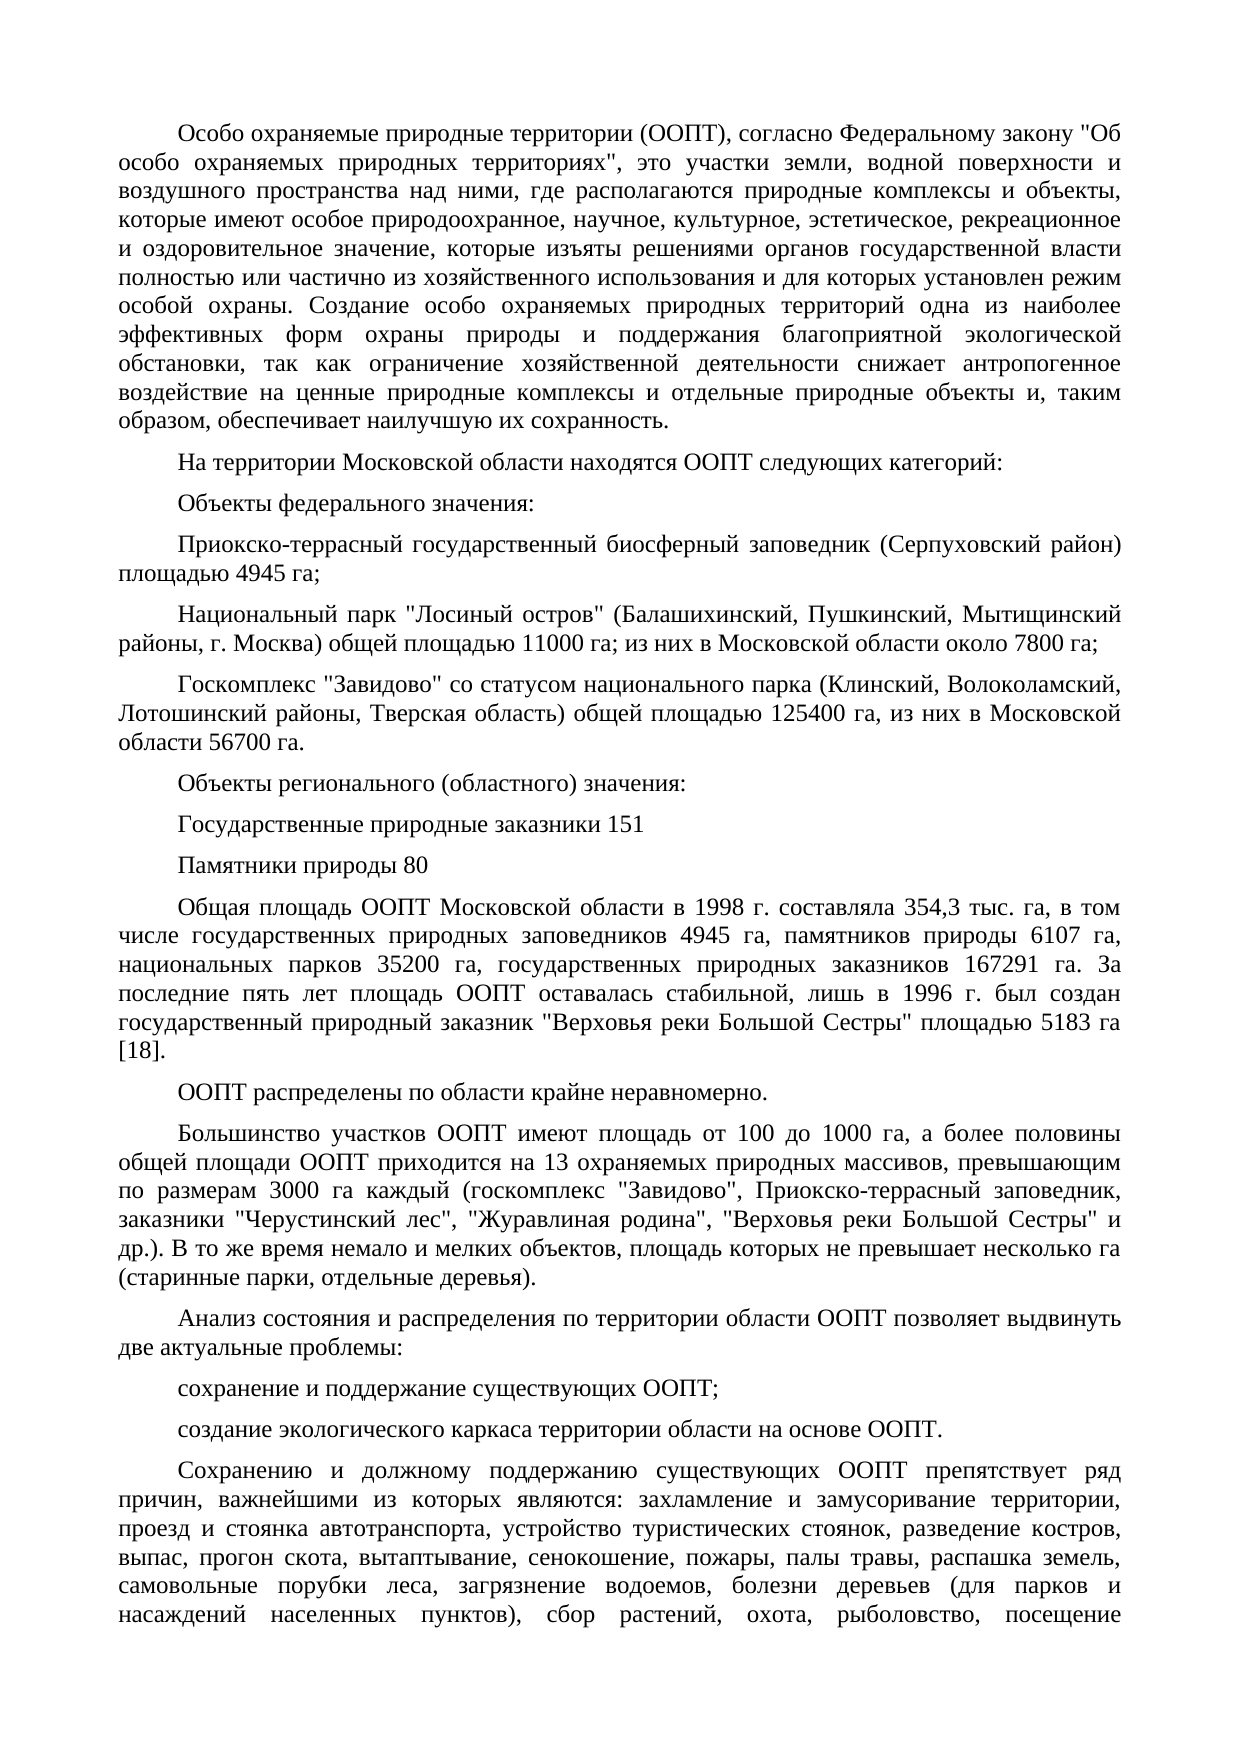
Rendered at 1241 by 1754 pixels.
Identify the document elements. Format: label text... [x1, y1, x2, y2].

text создание экологического каркаса территории области на основе ООПТ. [118, 1414, 1122, 1443]
text Анализ состояния и распределения по территории области ООПТ позволяет выдвинуть две актуальные проблемы: [118, 1303, 1122, 1361]
text На территории Московской области находятся ООПТ следующих категорий: [118, 447, 1122, 476]
text Национальный парк "Лосиный остров" (Балашихинский, Пушкинский, Мытищинский районы, г. Москва) общей площадью 11000 га; из них в Московской области около 7800 га; [118, 599, 1122, 657]
text Объекты федерального значения: [118, 488, 1122, 517]
text Большинство участков ООПТ имеют площадь от 100 до 1000 га, а более половины общей площади ООПТ приходится на 13 охраняемых природных массивов, превышающим по размерам 3000 га каждый (госкомплекс "Завидово", Приокско-террасный заповедник, заказники "Черустинский лес", "Журавлиная родина", "Верховья реки Большой Сестры" и др.). В то же время немало и мелких объектов, площадь которых не превышает несколько га (старинные парки, отдельные деревья). [118, 1118, 1122, 1291]
text ООПТ распределены по области крайне неравномерно. [118, 1077, 1122, 1106]
text Общая площадь ООПТ Московской области в 1998 г. составляла 354,3 тыс. га, в том числе государственных природных заповедников 4945 га, памятников природы 6107 га, национальных парков 35200 га, государственных природных заказников 167291 га. За последние пять лет площадь ООПТ оставалась стабильной, лишь в 1996 г. был создан государственный природный заказник "Верховья реки Большой Сестры" площадью 5183 га [18]. [118, 892, 1122, 1064]
text Особо охраняемые природные территории (ООПТ), согласно Федеральному закону "Об особо охраняемых природных территориях", это участки земли, водной поверхности и воздушного пространства над ними, где располагаются природные комплексы и объекты, которые имеют особое природоохранное, научное, культурное, эстетическое, рекреационное и оздоровительное значение, которые изъяты решениями органов государственной власти полностью или частично из хозяйственного использования и для которых установлен режим особой охраны. Создание особо охраняемых природных территорий одна из наиболее эффективных форм охраны природы и поддержания благоприятной экологической обстановки, так как ограничение хозяйственной деятельности снижает антропогенное воздействие на ценные природные комплексы и отдельные природные объекты и, таким образом, обеспечивает наилучшую их сохранность. [118, 118, 1122, 434]
text Памятники природы 80 [118, 851, 1122, 879]
text сохранение и поддержание существующих ООПТ; [118, 1373, 1122, 1402]
text Государственные природные заказники 151 [118, 809, 1122, 838]
text Госкомплекс "Завидово" со статусом национального парка (Клинский, Волоколамский, Лотошинский районы, Тверская область) общей площадью 125400 га, из них в Московской области 56700 га. [118, 669, 1122, 756]
text Приокско-террасный государственный биосферный заповедник (Серпуховский район) площадью 4945 га; [118, 529, 1122, 587]
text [118, 1456, 1122, 1628]
text Объекты регионального (областного) значения: [118, 768, 1122, 797]
